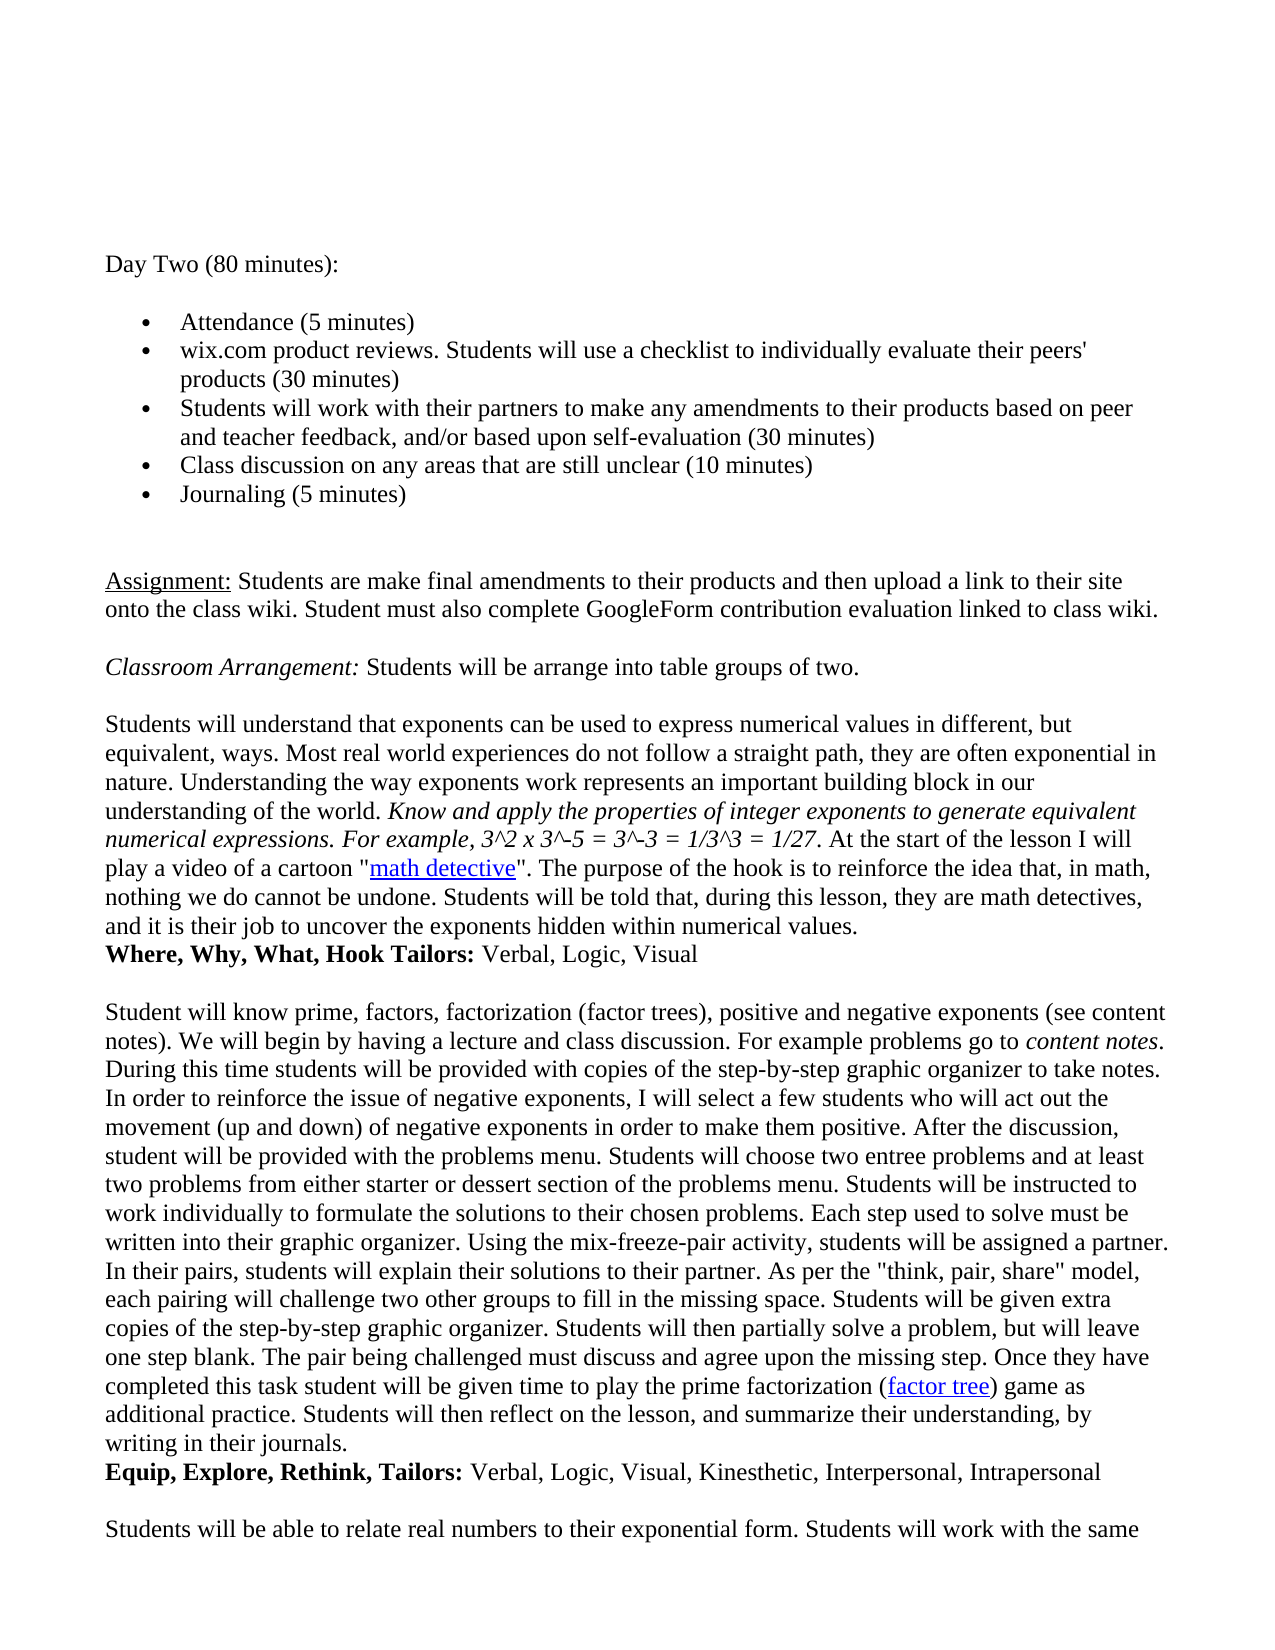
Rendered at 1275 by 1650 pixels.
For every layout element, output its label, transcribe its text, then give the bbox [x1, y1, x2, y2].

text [105, 537, 1170, 1543]
list Students will work with their partners to make any amendments to their products based on peer and teacher feedback, and/or based upon self-evaluation (30 minutes) [142, 393, 1170, 450]
list Class discussion on any areas that are still unclear (10 minutes) [142, 450, 1170, 479]
text Day Two (80 minutes): [105, 191, 1170, 277]
list Journaling (5 minutes) [142, 479, 1170, 508]
list Attendance (5 minutes) [142, 307, 1170, 335]
list wix.com product reviews. Students will use a checklist to individually evaluate their peers' products (30 minutes) [142, 335, 1170, 393]
